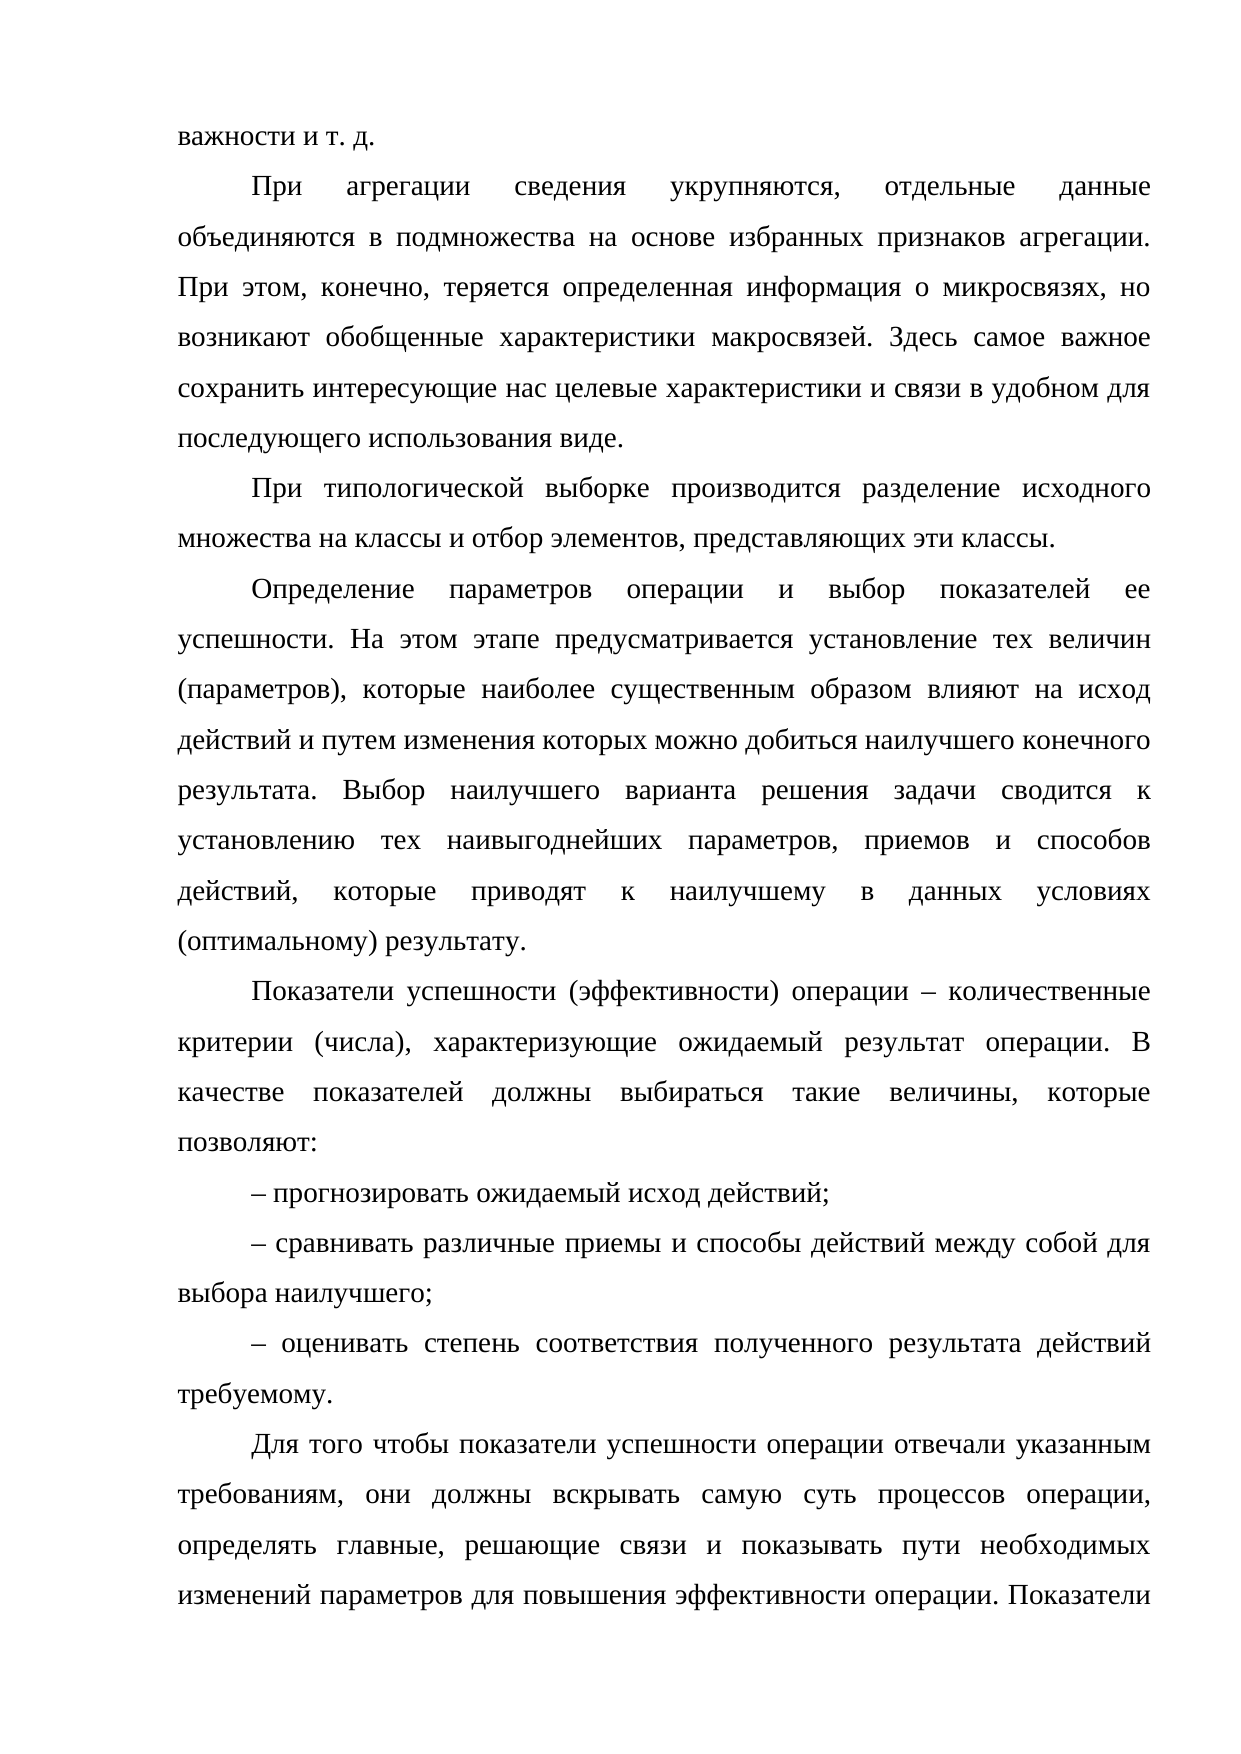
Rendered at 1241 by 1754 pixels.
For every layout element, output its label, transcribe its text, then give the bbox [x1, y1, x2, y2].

text – оценивать степень соответствия полученного результата действий требуемому. [177, 1326, 1152, 1409]
text При типологической выборке производится разделение исходного множества на классы и отбор элементов, представляющих эти классы. [177, 470, 1152, 554]
text – прогнозировать ожидаемый исход действий; [177, 1175, 1152, 1208]
text – сравнивать различные приемы и способы действий между собой для выбора наилучшего; [177, 1225, 1152, 1309]
text При агрегации сведения укрупняются, отдельные данные объединяются в подмножества на основе избранных признаков агрегации. При этом, конечно, теряется определенная информация о микросвязях, но возникают обобщенные характеристики макросвязей. Здесь самое важное сохранить интересующие нас целевые характеристики и связи в удобном для последующего использования виде. [177, 168, 1152, 453]
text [177, 1426, 1152, 1611]
text Определение параметров операции и выбор показателей ее успешности. На этом этапе предусматривается установление тех величин (параметров), которые наиболее существенным образом влияют на исход действий и путем изменения которых можно добиться наилучшего конечного результата. Выбор наилучшего варианта решения задачи сводится к установлению тех наивыгоднейших параметров, приемов и способов действий, которые приводят к наилучшему в данных условиях (оптимальному) результату. [177, 571, 1152, 957]
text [177, 118, 1152, 152]
text Показатели успешности (эффективности) операции – количественные критерии (числа), характеризующие ожидаемый результат операции. В качестве показателей должны выбираться такие величины, которые позволяют: [177, 973, 1152, 1158]
